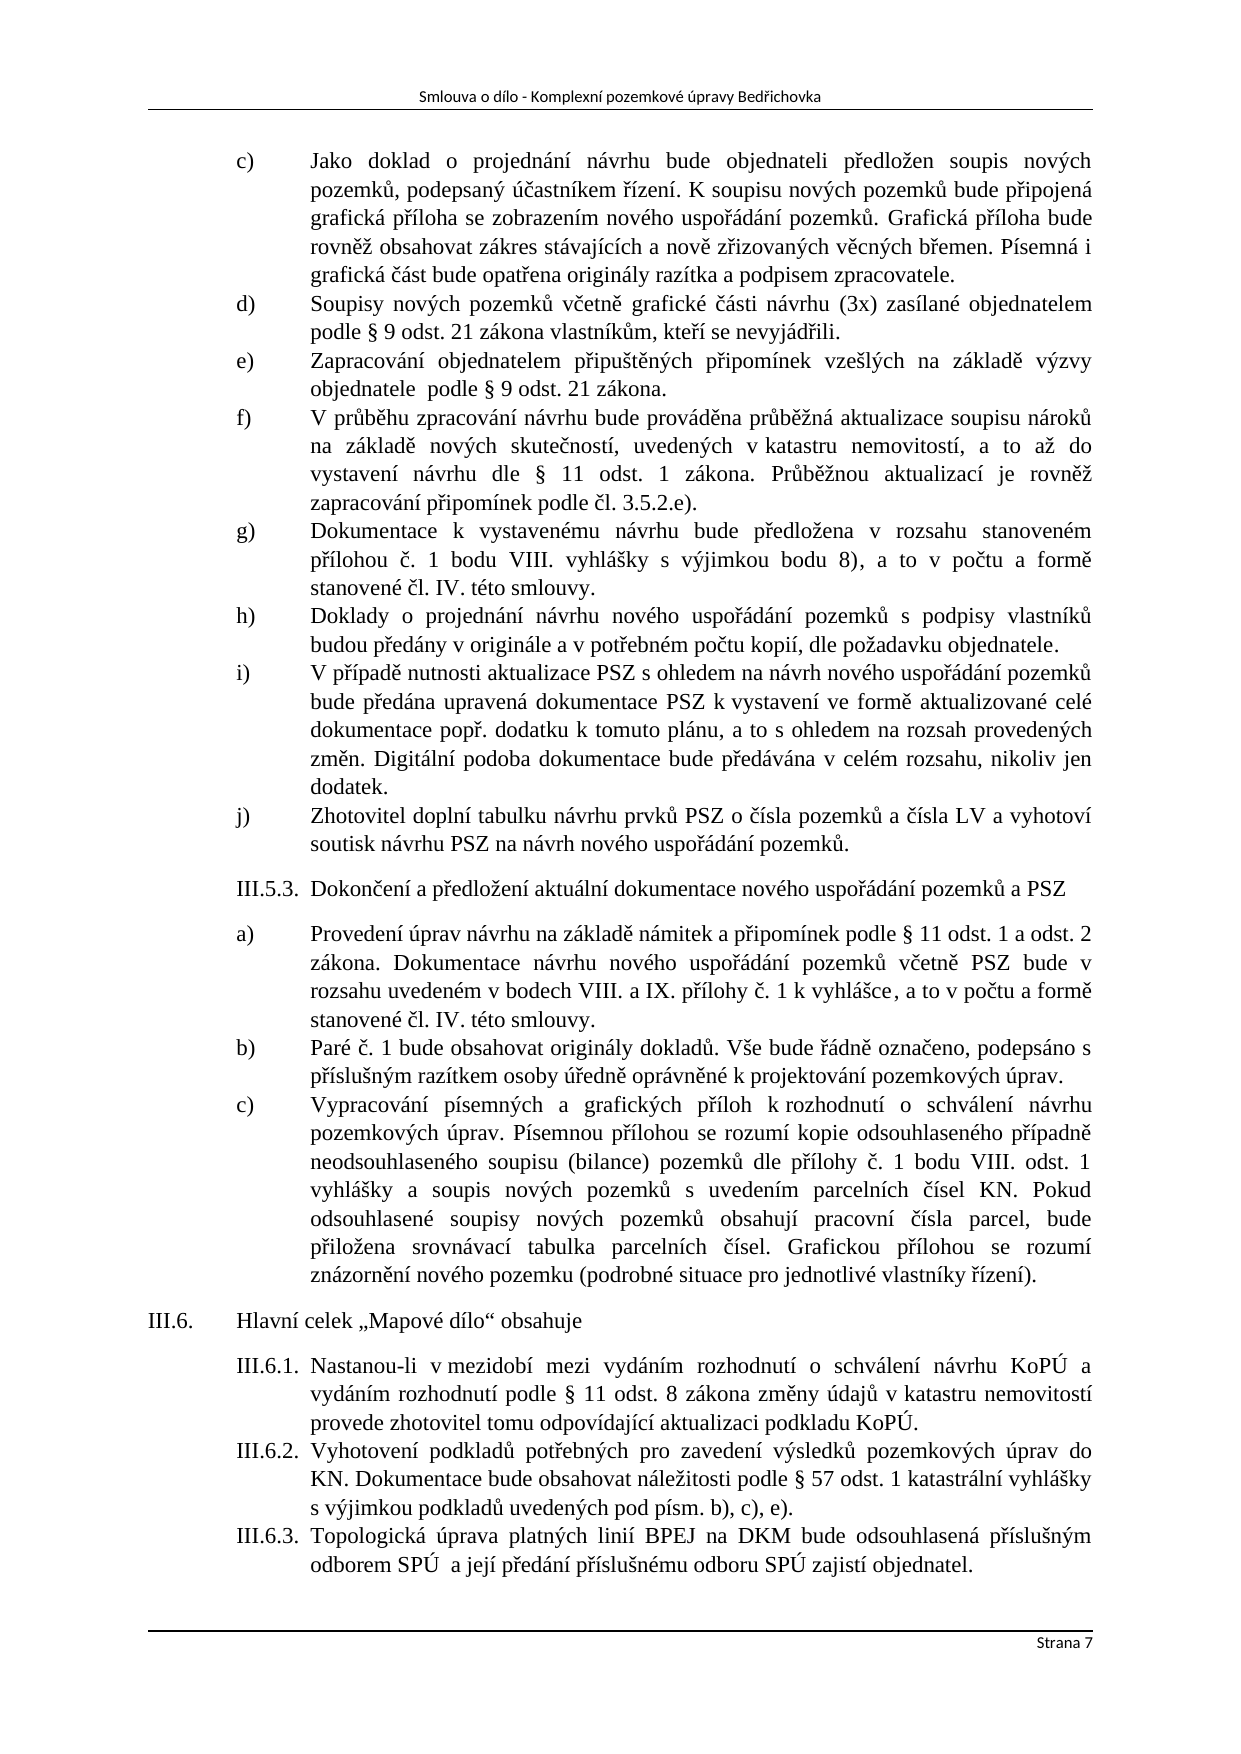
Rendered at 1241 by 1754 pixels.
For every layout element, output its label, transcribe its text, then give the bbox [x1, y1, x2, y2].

text Paré č. 1 bude obsahovat originály dokladů. Vše bude řádně označeno, podepsáno s příslušným razítkem osoby úředně oprávněné k projektování pozemkových úprav. [236, 1034, 1093, 1089]
text Provedení úprav návrhu na základě námitek a připomínek podle § 11 odst. 1 a odst. 2 zákona. Dokumentace návrhu nového uspořádání pozemků včetně PSZ bude v rozsahu uvedeném v bodech VIII. a IX. přílohy č. 1 k vyhlášce, a to v počtu a formě stanovené čl. IV. této smlouvy. [236, 920, 1093, 1032]
text V průběhu zpracování návrhu bude prováděna průběžná aktualizace soupisu nároků na základě nových skutečností, uvedených v katastru nemovitostí, a to až do vystavení návrhu dle § 11 odst. 1 zákona. Průběžnou aktualizací je rovněž zapracování připomínek podle čl. 3.5.2.e). [236, 403, 1093, 515]
list Hlavní celek „Mapové dílo“ obsahuje [148, 1307, 1093, 1333]
text Vyhotovení podkladů potřebných pro zavedení výsledků pozemkových úprav do KN. Dokumentace bude obsahovat náležitosti podle § 57 odst. 1 katastrální vyhlášky s výjimkou podkladů uvedených pod písm. b), c), e). [236, 1437, 1093, 1520]
text Jako doklad o projednání návrhu bude objednateli předložen soupis nových pozemků, podepsaný účastníkem řízení. K soupisu nových pozemků bude připojená grafická příloha se zobrazením nového uspořádání pozemků. Grafická příloha bude rovněž obsahovat zákres stávajících a nově zřizovaných věcných břemen. Písemná i grafická část bude opatřena originály razítka a podpisem zpracovatele. [236, 148, 1093, 288]
text Dokončení a předložení aktuální dokumentace nového uspořádání pozemků a PSZ [236, 875, 1093, 902]
text Zapracování objednatelem připuštěných připomínek vzešlých na základě výzvy objednatele podle § 9 odst. 21 zákona. [236, 347, 1093, 401]
text Topologická úprava platných linií BPEJ na DKM bude odsouhlasená příslušným odborem SPÚ a její předání příslušnému odboru SPÚ zajistí objednatel. [236, 1522, 1093, 1577]
text Soupisy nových pozemků včetně grafické části návrhu (3x) zasílané objednatelem podle § 9 odst. 21 zákona vlastníkům, kteří se nevyjádřili. [236, 290, 1093, 344]
text Nastanou-li v mezidobí mezi vydáním rozhodnutí o schválení návrhu KoPÚ a vydáním rozhodnutí podle § 11 odst. 8 zákona změny údajů v katastru nemovitostí provede zhotovitel tomu odpovídající aktualizaci podkladu KoPÚ. [236, 1352, 1093, 1435]
text Vypracování písemných a grafických příloh k rozhodnutí o schválení návrhu pozemkových úprav. Písemnou přílohou se rozumí kopie odsouhlaseného případně neodsouhlaseného soupisu (bilance) pozemků dle přílohy č. 1 bodu VIII. odst. 1 vyhlášky a soupis nových pozemků s uvedením parcelních čísel KN. Pokud odsouhlasené soupisy nových pozemků obsahují pracovní čísla parcel, bude přiložena srovnávací tabulka parcelních čísel. Grafickou přílohou se rozumí znázornění nového pozemku (podrobné situace pro jednotlivé vlastníky řízení). [236, 1091, 1093, 1288]
text Zhotovitel doplní tabulku návrhu prvků PSZ o čísla pozemků a čísla LV a vyhotoví soutisk návrhu PSZ na návrh nového uspořádání pozemků. [236, 802, 1093, 856]
text Dokumentace k vystavenému návrhu bude předložena v rozsahu stanoveném přílohou č. 1 bodu VIII. vyhlášky s výjimkou bodu 8), a to v počtu a formě stanovené čl. IV. této smlouvy. [236, 517, 1093, 601]
text Doklady o projednání návrhu nového uspořádání pozemků s podpisy vlastníků budou předány v originále a v potřebném počtu kopií, dle požadavku objednatele. [236, 603, 1093, 657]
text V případě nutnosti aktualizace PSZ s ohledem na návrh nového uspořádání pozemků bude předána upravená dokumentace PSZ k vystavení ve formě aktualizované celé dokumentace popř. dodatku k tomuto plánu, a to s ohledem na rozsah provedených změn. Digitální podoba dokumentace bude předávána v celém rozsahu, nikoliv jen dodatek. [236, 659, 1093, 799]
